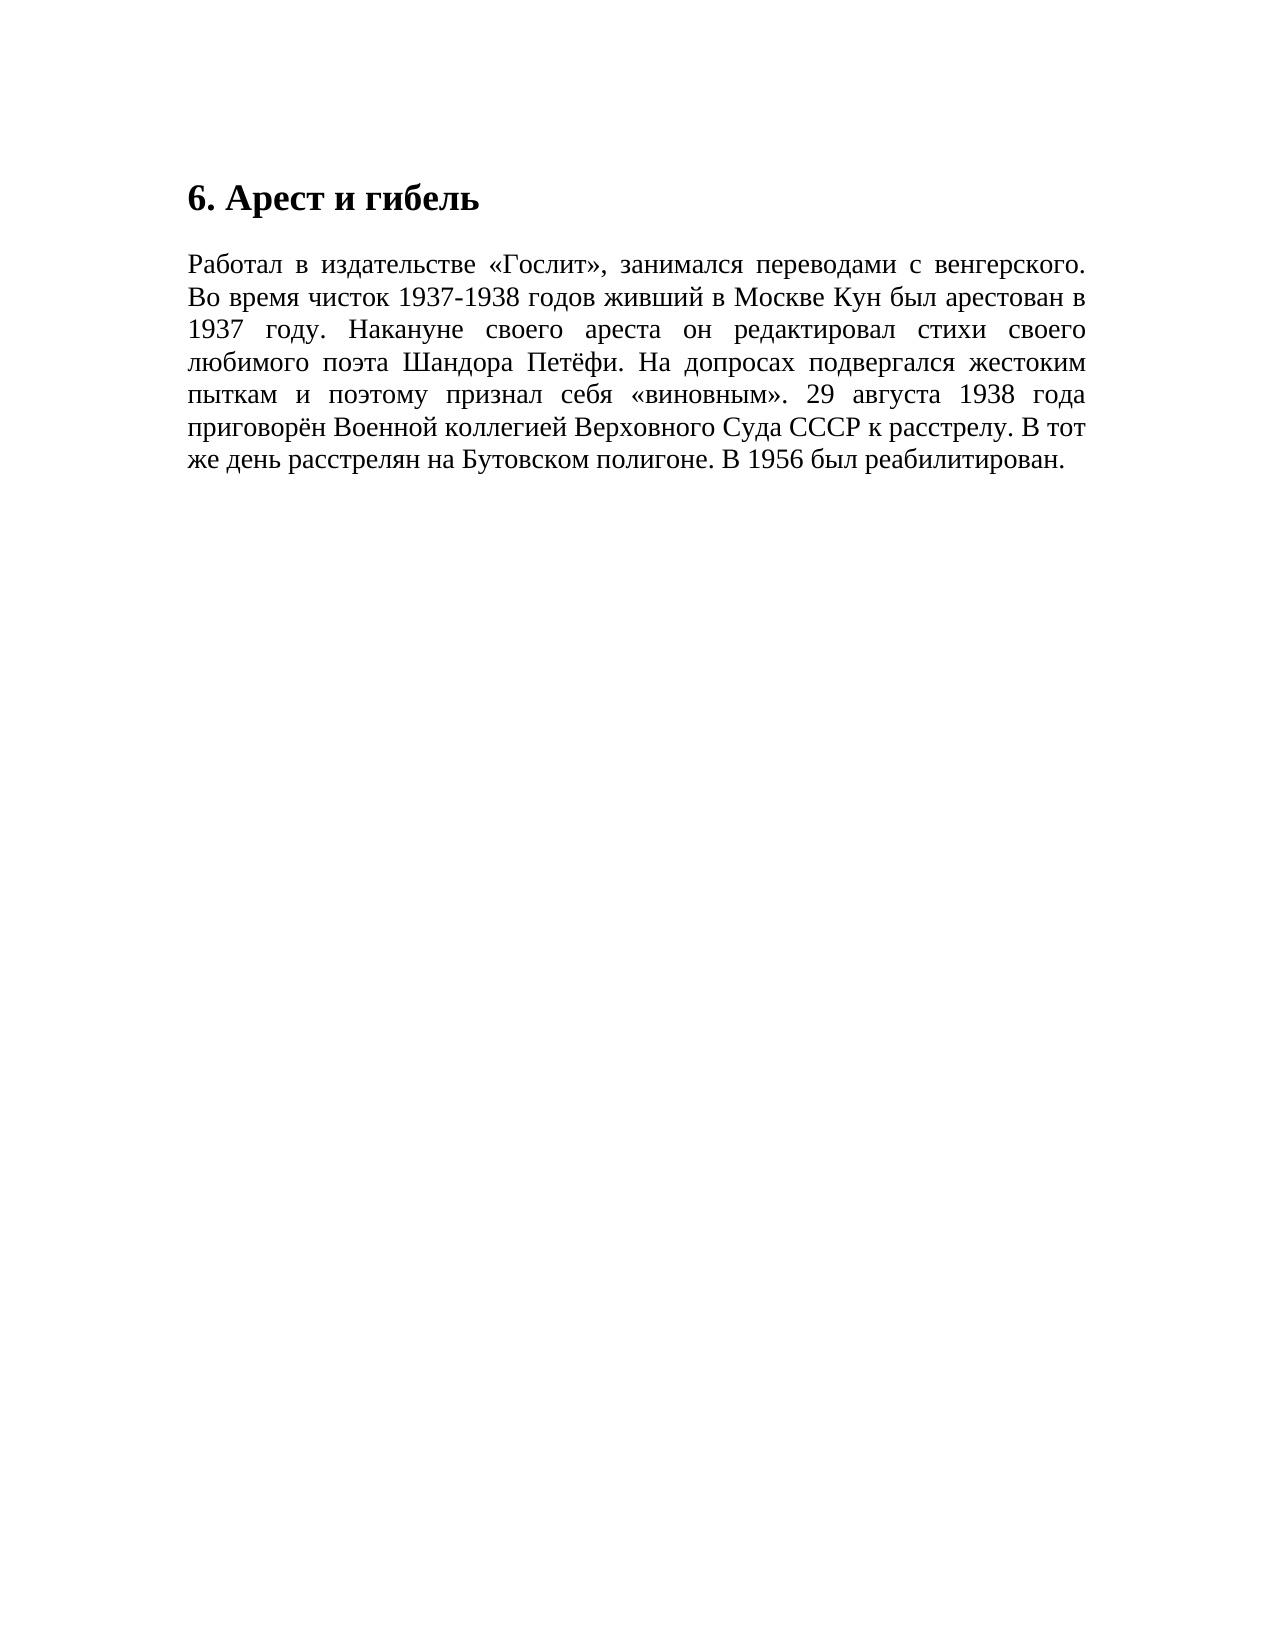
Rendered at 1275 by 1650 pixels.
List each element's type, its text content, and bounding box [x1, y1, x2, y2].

text Работал в издательстве «Гослит», занимался переводами с венгерского. Во время чисток 1937-1938 годов живший в Москве Кун был арестован в 1937 году. Накануне своего ареста он редактировал стихи своего любимого поэта Шандора Петёфи. На допросах подвергался жестоким пыткам и поэтому признал себя «виновным». 29 августа 1938 года приговорён Военной коллегией Верховного Суда СССР к расстрелу. В тот же день расстрелян на Бутовском полигоне. В 1956 был реабилитирован. [187, 248, 1087, 474]
list 6. Арест и гибель [187, 175, 1087, 218]
